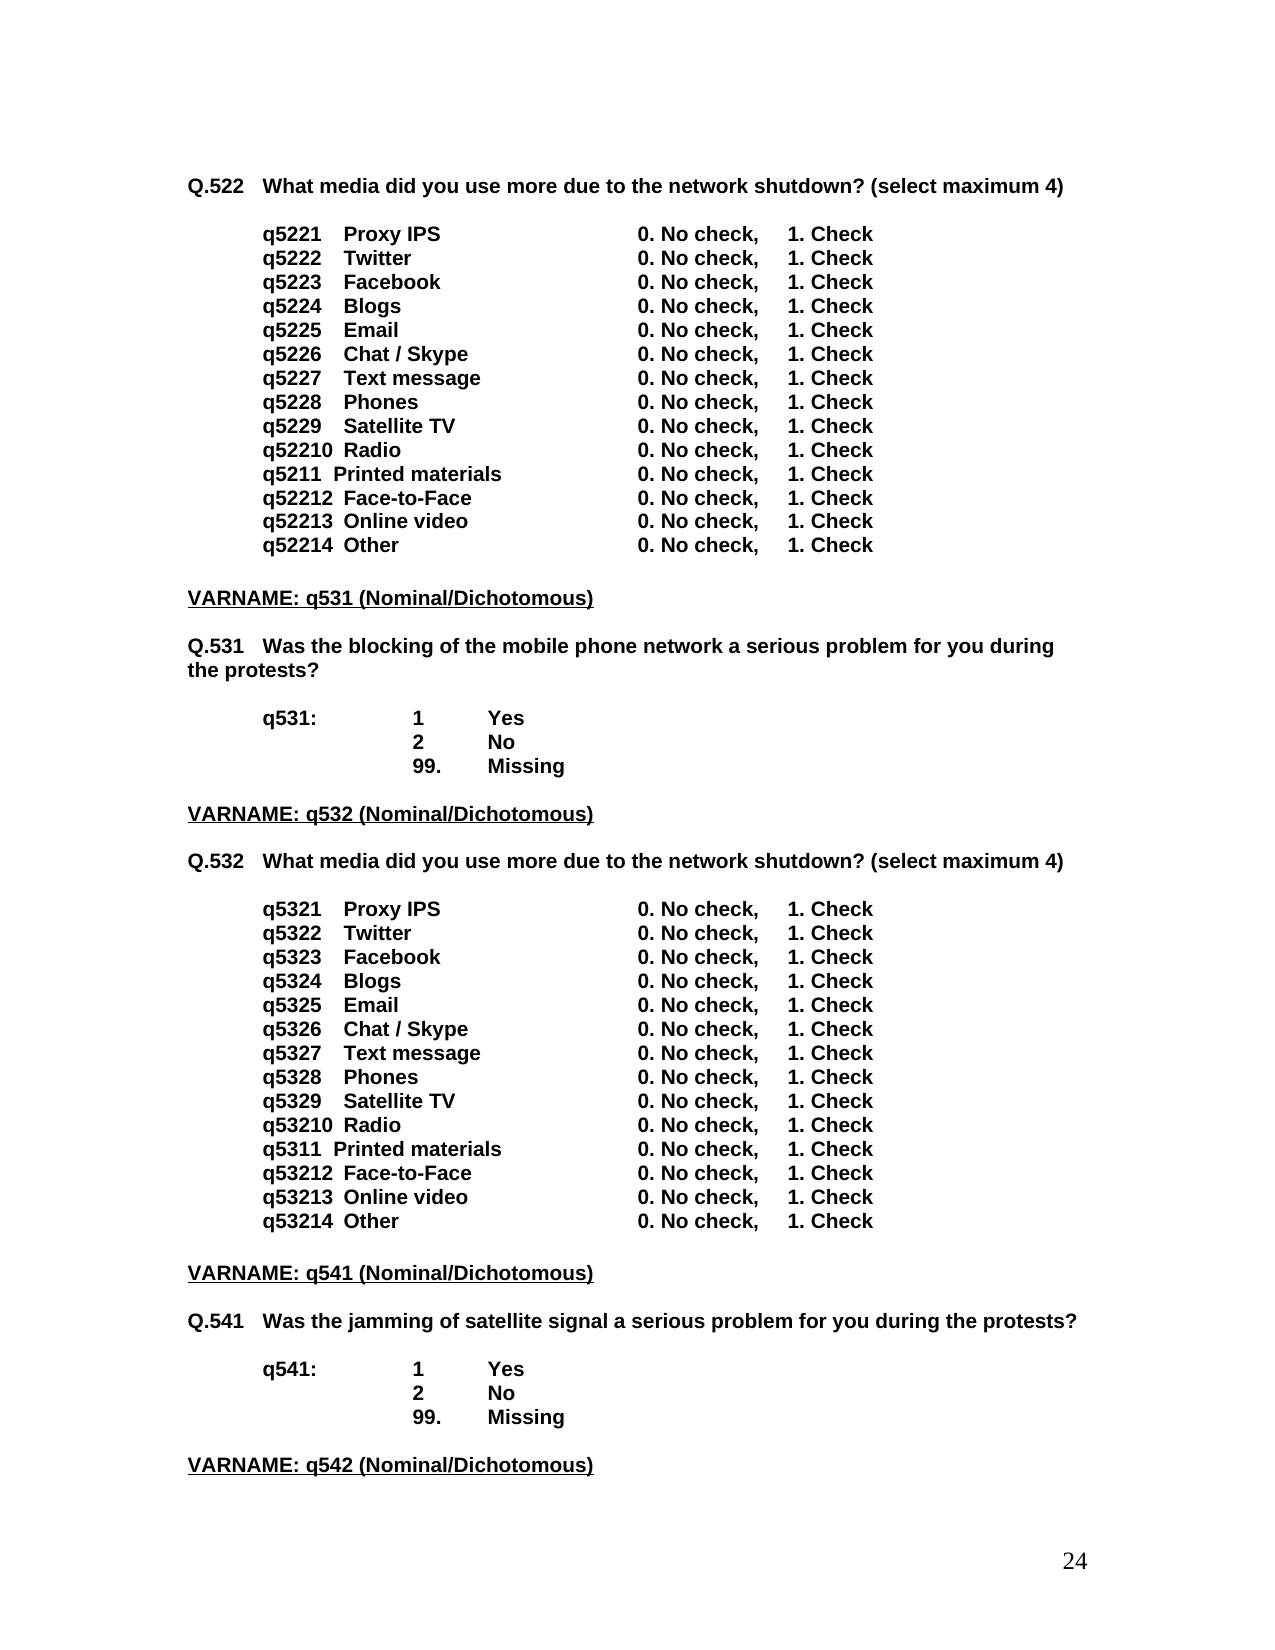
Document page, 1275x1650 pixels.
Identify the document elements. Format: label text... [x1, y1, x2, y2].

text Q.522 What media did you use more due to the network shutdown? (select maximum 4) [187, 174, 1087, 198]
text Q.531 Was the blocking of the mobile phone network a serious problem for you during the protests? [187, 634, 1087, 682]
text q5321 Proxy IPS 0. No check, 1. Check [187, 897, 1087, 921]
text q5325 Email 0. No check, 1. Check [187, 993, 1087, 1017]
text q52212 Face-to-Face 0. No check, 1. Check [187, 485, 1087, 509]
text q531: 1 Yes [187, 706, 1087, 729]
text q5329 Satellite TV 0. No check, 1. Check [187, 1089, 1087, 1113]
text q53213 Online video 0. No check, 1. Check [187, 1185, 1087, 1209]
text q52213 Online video 0. No check, 1. Check [187, 509, 1087, 533]
text Q.541 Was the jamming of satellite signal a serious problem for you during the protests? [187, 1309, 1087, 1333]
text q52214 Other 0. No check, 1. Check [187, 533, 1087, 557]
text 99. Missing [337, 1405, 1087, 1429]
text q5228 Phones 0. No check, 1. Check [187, 389, 1087, 413]
text 2 No [187, 729, 1087, 753]
text VARNAME: q531 (Nominal/Dichotomous) [187, 586, 1087, 610]
text q5227 Text message 0. No check, 1. Check [187, 366, 1087, 389]
text q5223 Facebook 0. No check, 1. Check [187, 270, 1087, 294]
text q52210 Radio 0. No check, 1. Check [187, 437, 1087, 461]
text q5327 Text message 0. No check, 1. Check [187, 1041, 1087, 1065]
text q53214 Other 0. No check, 1. Check [187, 1209, 1087, 1233]
text 2 No [187, 1381, 1087, 1405]
text VARNAME: q542 (Nominal/Dichotomous) [187, 1453, 1087, 1477]
text q53210 Radio 0. No check, 1. Check [187, 1113, 1087, 1137]
text Q.532 What media did you use more due to the network shutdown? (select maximum 4) [187, 849, 1087, 873]
text q541: 1 Yes [187, 1357, 1087, 1381]
text 99. Missing [337, 753, 1087, 777]
text q53212 Face-to-Face 0. No check, 1. Check [187, 1161, 1087, 1185]
text q5211 Printed materials 0. No check, 1. Check [187, 461, 1087, 485]
text q5326 Chat / Skype 0. No check, 1. Check [187, 1017, 1087, 1041]
text VARNAME: q532 (Nominal/Dichotomous) [187, 801, 1087, 825]
text q5229 Satellite TV 0. No check, 1. Check [187, 413, 1087, 437]
text q5322 Twitter 0. No check, 1. Check [187, 921, 1087, 945]
text q5226 Chat / Skype 0. No check, 1. Check [187, 342, 1087, 366]
text VARNAME: q541 (Nominal/Dichotomous) [187, 1261, 1087, 1285]
text q5225 Email 0. No check, 1. Check [187, 318, 1087, 342]
text q5328 Phones 0. No check, 1. Check [187, 1065, 1087, 1089]
text q5224 Blogs 0. No check, 1. Check [187, 294, 1087, 318]
text q5323 Facebook 0. No check, 1. Check [187, 945, 1087, 969]
text q5324 Blogs 0. No check, 1. Check [187, 969, 1087, 993]
text q5222 Twitter 0. No check, 1. Check [187, 246, 1087, 270]
text q5311 Printed materials 0. No check, 1. Check [187, 1137, 1087, 1161]
text q5221 Proxy IPS 0. No check, 1. Check [187, 222, 1087, 246]
